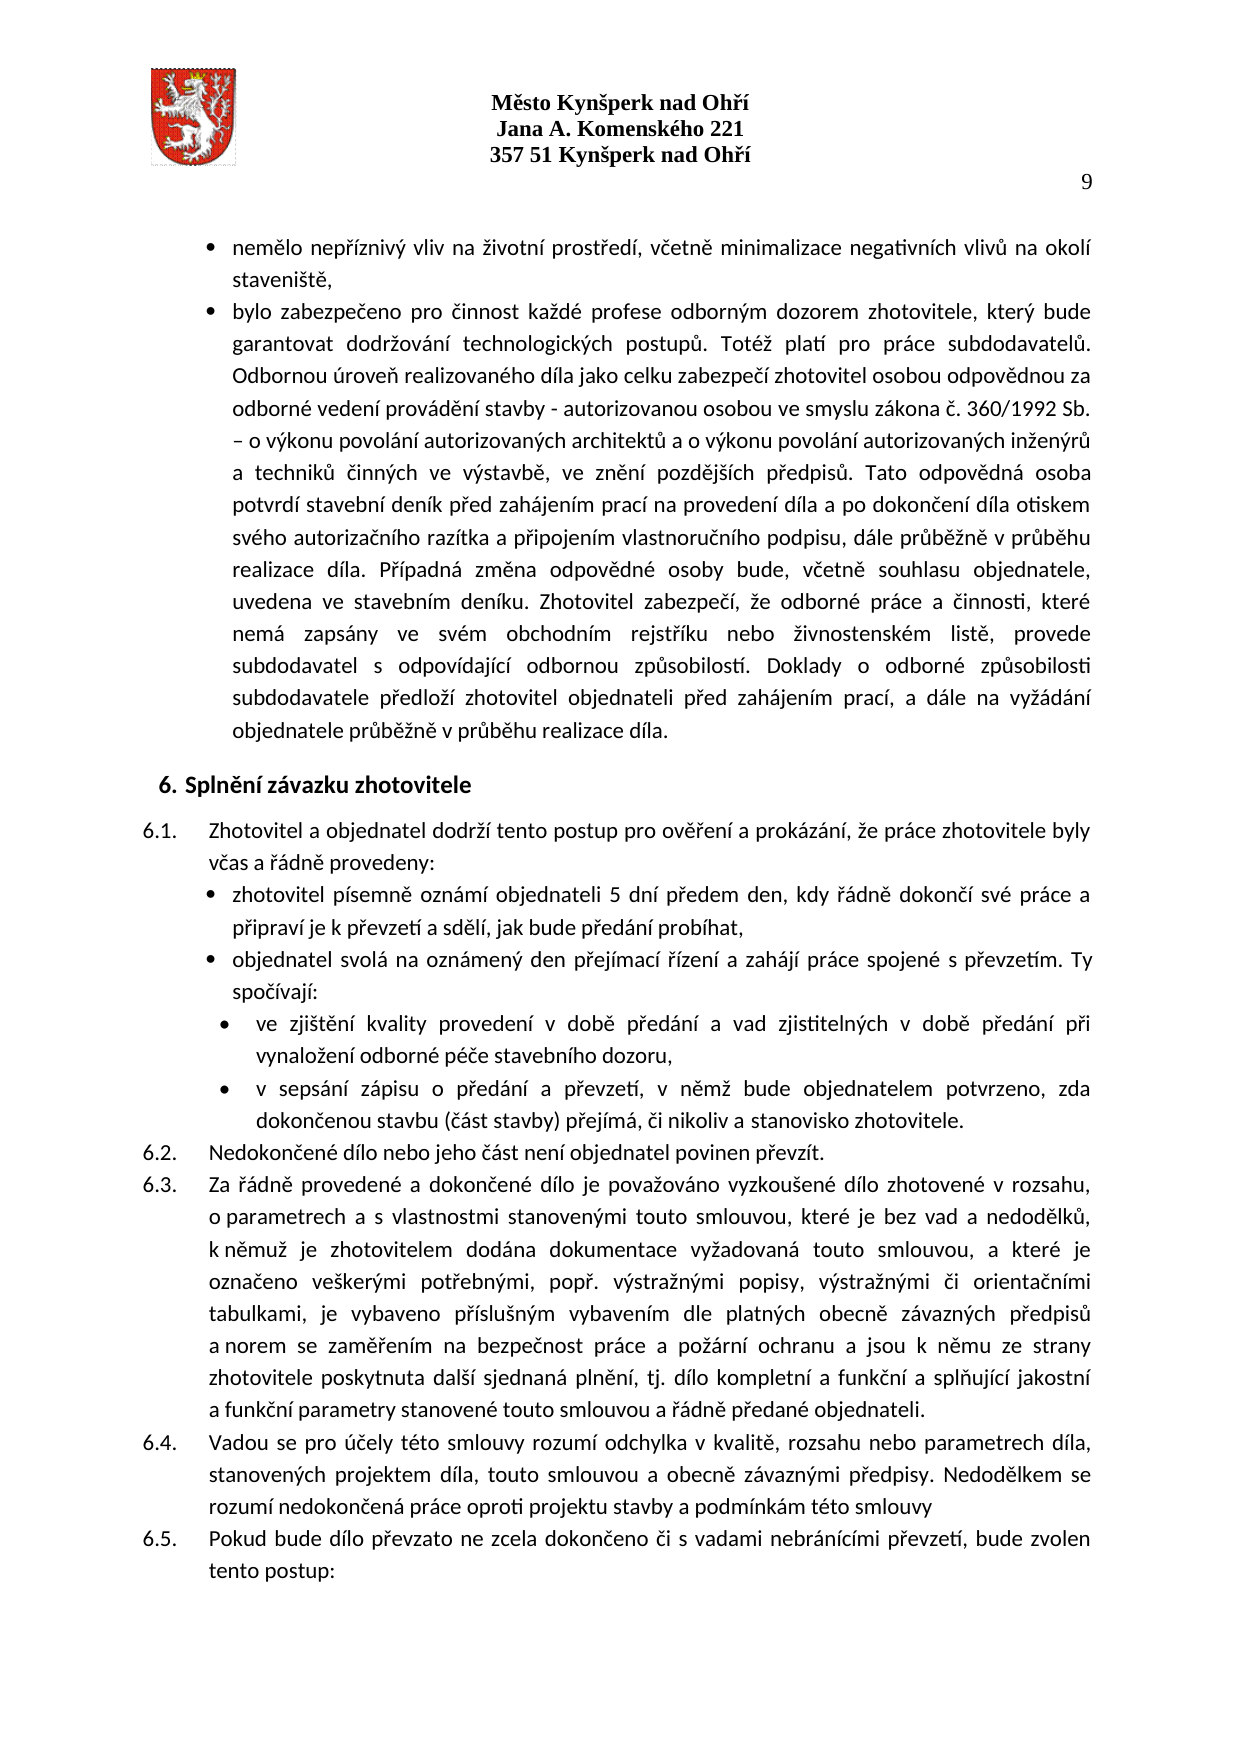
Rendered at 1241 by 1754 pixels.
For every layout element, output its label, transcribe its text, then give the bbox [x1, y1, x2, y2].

list zhotovitel písemně oznámí objednateli 5 dní předem den, kdy řádně dokončí své práce a připraví je k převzetí a sdělí, jak bude předání probíhat, [207, 881, 1093, 941]
list Nedokončené dílo nebo jeho část není objednatel povinen převzít. [177, 1138, 1093, 1166]
list ve zjištění kvality provedení v době předání a vad zjistitelných v době předání při vynaložení odborné péče stavebního dozoru, [218, 1009, 1093, 1069]
list Zhotovitel a objednatel dodrží tento postup pro ověření a prokázání, že práce zhotovitele byly včas a řádně provedeny: [177, 816, 1093, 876]
list objednatel svolá na oznámený den přejímací řízení a zahájí práce spojené s převzetím. Ty spočívají: [207, 945, 1093, 1005]
list Vadou se pro účely této smlouvy rozumí odchylka v kvalitě, rozsahu nebo parametrech díla, stanovených projektem díla, touto smlouvou a obecně závaznými předpisy. Nedodělkem se rozumí nedokončená práce oproti projektu stavby a podmínkám této smlouvy [177, 1428, 1093, 1520]
list nemělo nepříznivý vliv na životní prostředí, včetně minimalizace negativních vlivů na okolí staveniště, [207, 233, 1093, 293]
list Pokud bude dílo převzato ne zcela dokončeno či s vadami nebránícími převzetí, bude zvolen tento postup: [177, 1524, 1093, 1584]
list v sepsání zápisu o předání a převzetí, v němž bude objednatelem potvrzeno, zda dokončenou stavbu (část stavby) přejímá, či nikoliv a stanovisko zhotovitele. [218, 1074, 1093, 1134]
list bylo zabezpečeno pro činnost každé profese odborným dozorem zhotovitele, který bude garantovat dodržování technologických postupů. Totéž platí pro práce subdodavatelů. Odbornou úroveň realizovaného díla jako celku zabezpečí zhotovitel osobou odpovědnou za odborné vedení provádění stavby - autorizovanou osobou ve smyslu zákona č. 360/1992 Sb. – o výkonu povolání autorizovaných architektů a o výkonu povolání autorizovaných inženýrů a techniků činných ve výstavbě, ve znění pozdějších předpisů. Tato odpovědná osoba potvrdí stavební deník před zahájením prací na provedení díla a po dokončení díla otiskem svého autorizačního razítka a připojením vlastnoručního podpisu, dále průběžně v průběhu realizace díla. Případná změna odpovědné osoby bude, včetně souhlasu objednatele, uvedena ve stavebním deníku. Zhotovitel zabezpečí, že odborné práce a činnosti, které nemá zapsány ve svém obchodním rejstříku nebo živnostenském listě, provede subdodavatel s odpovídající odbornou způsobilostí. Doklady o odborné způsobilosti subdodavatele předloží zhotovitel objednateli před zahájením prací, a dále na vyžádání objednatele průběžně v průběhu realizace díla. [207, 297, 1093, 744]
subtitle Splnění závazku zhotovitele [178, 769, 1093, 799]
picture [151, 68, 237, 166]
list Za řádně provedené a dokončené dílo je považováno vyzkoušené dílo zhotovené v rozsahu, o parametrech a s vlastnostmi stanovenými touto smlouvou, které je bez vad a nedodělků, k němuž je zhotovitelem dodána dokumentace vyžadovaná touto smlouvou, a které je označeno veškerými potřebnými, popř. výstražnými popisy, výstražnými či orientačními tabulkami, je vybaveno příslušným vybavením dle platných obecně závazných předpisů a norem se zaměřením na bezpečnost práce a požární ochranu a jsou k němu ze strany zhotovitele poskytnuta další sjednaná plnění, tj. dílo kompletní a funkční a splňující jakostní a funkční parametry stanovené touto smlouvou a řádně předané objednateli. [177, 1170, 1093, 1424]
